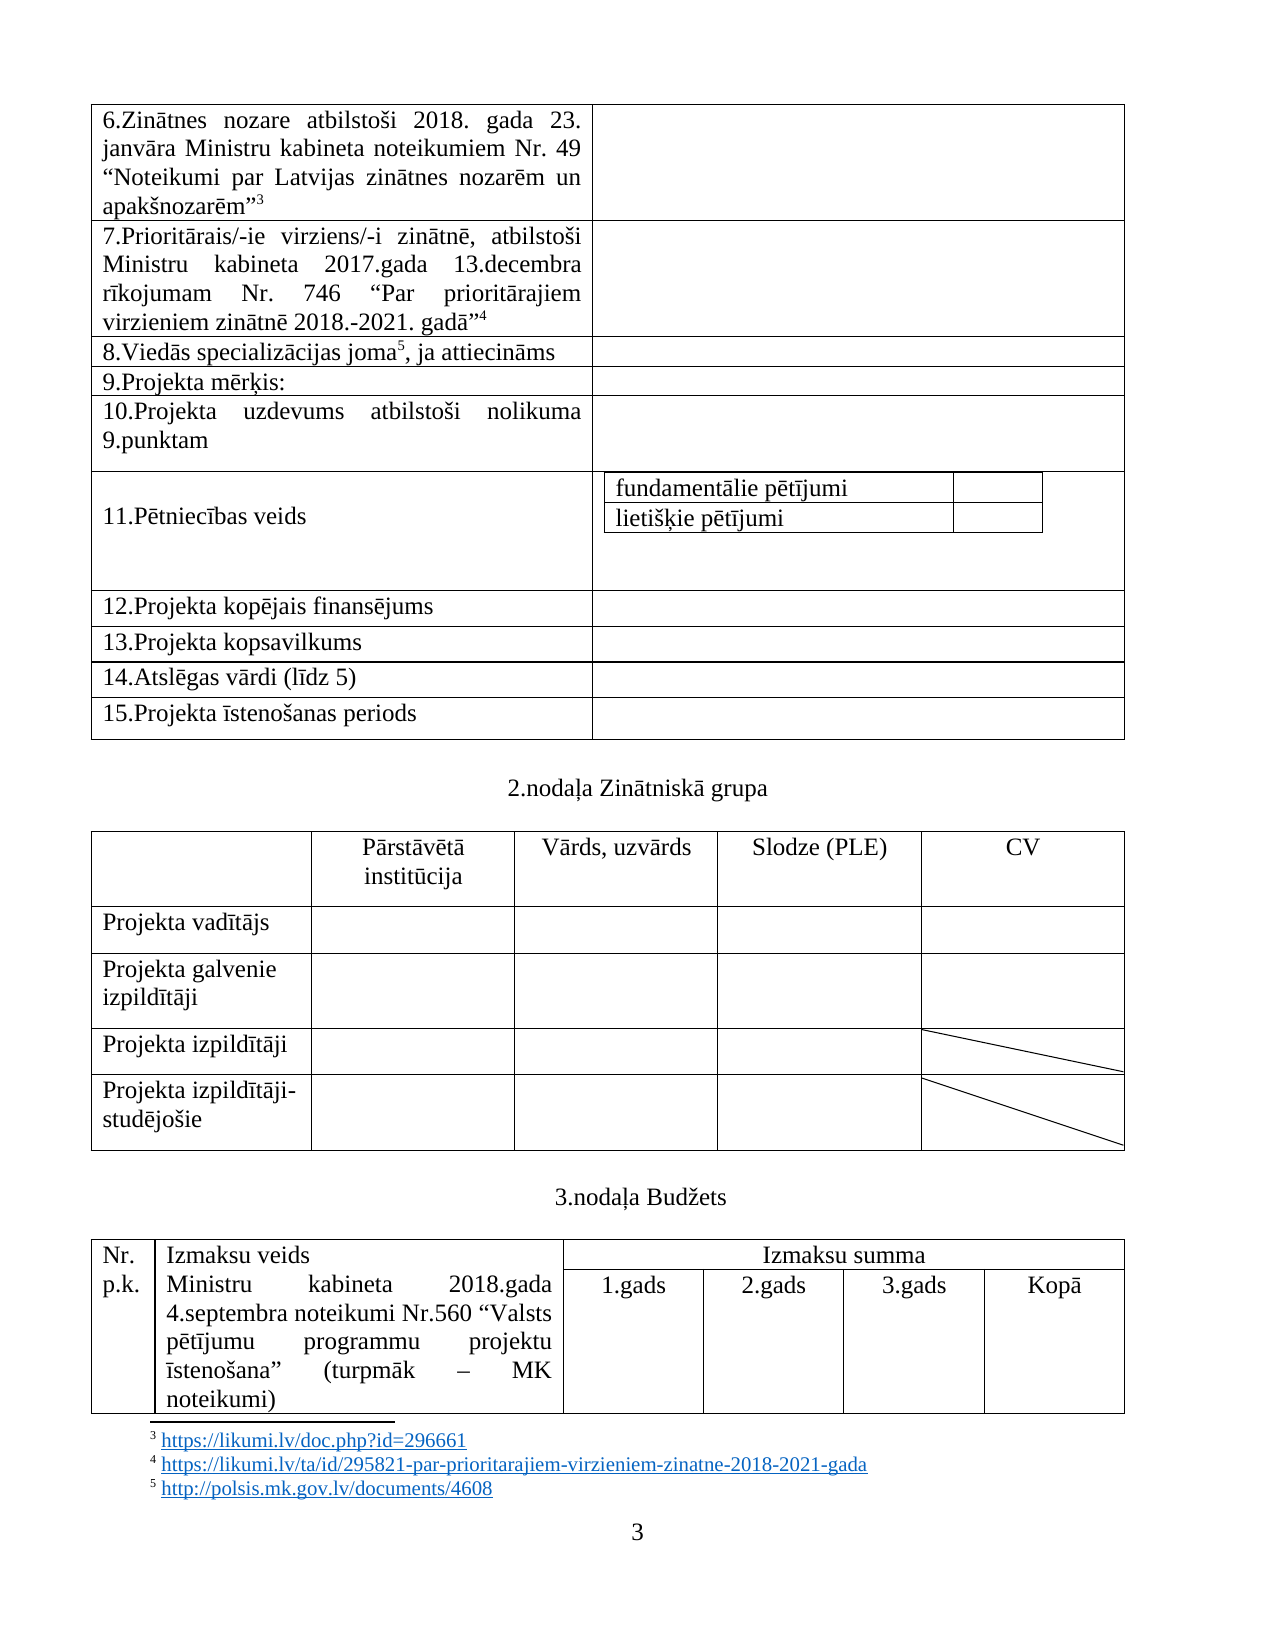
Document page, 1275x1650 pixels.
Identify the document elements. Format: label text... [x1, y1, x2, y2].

table_cell [718, 1075, 921, 1149]
table_cell 2.gads [704, 1270, 843, 1413]
table_cell [312, 1075, 514, 1149]
table_cell [593, 591, 1124, 626]
table_cell 14.Atslēgas vārdi (līdz 5) [92, 663, 592, 697]
table_cell [718, 907, 921, 953]
table_cell [922, 1031, 1124, 1074]
table_header Slodze (PLE) [718, 832, 921, 906]
table_cell [593, 105, 1124, 220]
table_cell [927, 1029, 1124, 1071]
table_cell [515, 1075, 717, 1149]
table_cell Projekta izpildītāji-studējošie [92, 1075, 311, 1149]
table_cell [593, 663, 1124, 697]
table_header Vārds, uzvārds [515, 832, 717, 906]
table_cell [312, 907, 514, 953]
table_cell [922, 1079, 1124, 1149]
table_cell [922, 907, 1124, 953]
table_cell Projekta galvenie izpildītāji [92, 954, 311, 1028]
table_cell [312, 954, 514, 1028]
table_cell Kopā [985, 1270, 1124, 1413]
table_header Nr. p.k. [92, 1240, 154, 1413]
table_cell 13.Projekta kopsavilkums [92, 627, 592, 661]
table_cell 10.Projekta uzdevums atbilstoši nolikuma 9.punktam [92, 396, 592, 471]
table_cell Projekta izpildītāji [92, 1029, 311, 1074]
table_cell [515, 1029, 717, 1074]
table_cell [593, 472, 1124, 590]
table_header CV [922, 832, 1124, 906]
table_cell [593, 396, 1124, 471]
table_cell 12.Projekta kopējais finansējums [92, 591, 592, 626]
subtitle 2.nodaļa Zinātniskā grupa [150, 773, 1125, 802]
table_cell 7.Prioritārais/-ie virziens/-i zinātnē, atbilstoši Ministru kabineta 2017.gada 13.decembra rīkojumam Nr. 746 “Par prioritārajiem virzieniem zinātnē 2018.-2021. gadā” [92, 221, 592, 336]
table_cell [718, 1029, 921, 1074]
table_cell [593, 367, 1124, 395]
table_cell [593, 337, 1124, 366]
table_cell [515, 907, 717, 953]
table_cell Projekta vadītājs [92, 907, 311, 953]
table_cell 1.gads [564, 1270, 703, 1413]
table_header Izmaksu summa [564, 1240, 1124, 1269]
table_cell [312, 1029, 514, 1074]
table_header Pārstāvētā institūcija [312, 832, 514, 906]
table_cell [922, 1075, 1124, 1144]
table_header Izmaksu veids Ministru kabineta 2018.gada 4.septembra noteikumi Nr.560 “Valsts pētījumu programmu projektu īstenošana” (turpmāk – MK noteikumi) [156, 1240, 563, 1413]
table_cell [593, 221, 1124, 336]
table_cell 11.Pētniecības veids [92, 472, 592, 590]
table_cell 6.Zinātnes nozare atbilstoši 2018. gada 23. janvāra Ministru kabineta noteikumiem Nr. 49 “Noteikumi par Latvijas zinātnes nozarēm un apakšnozarēm” [92, 105, 592, 220]
table_cell [515, 954, 717, 1028]
table_cell [593, 627, 1124, 661]
table_cell [593, 698, 1124, 739]
table_header [92, 832, 311, 906]
table_cell 15.Projekta īstenošanas periods [92, 698, 592, 739]
table_cell [922, 954, 1124, 1028]
subtitle 3.nodaļa Budžets [150, 1182, 1125, 1210]
table_cell 3.gads [844, 1270, 984, 1413]
table_cell [718, 954, 921, 1028]
table_cell 8.Viedās specializācijas joma, ja attiecināms [92, 337, 592, 366]
table_cell 9.Projekta mērķis: [92, 367, 592, 395]
